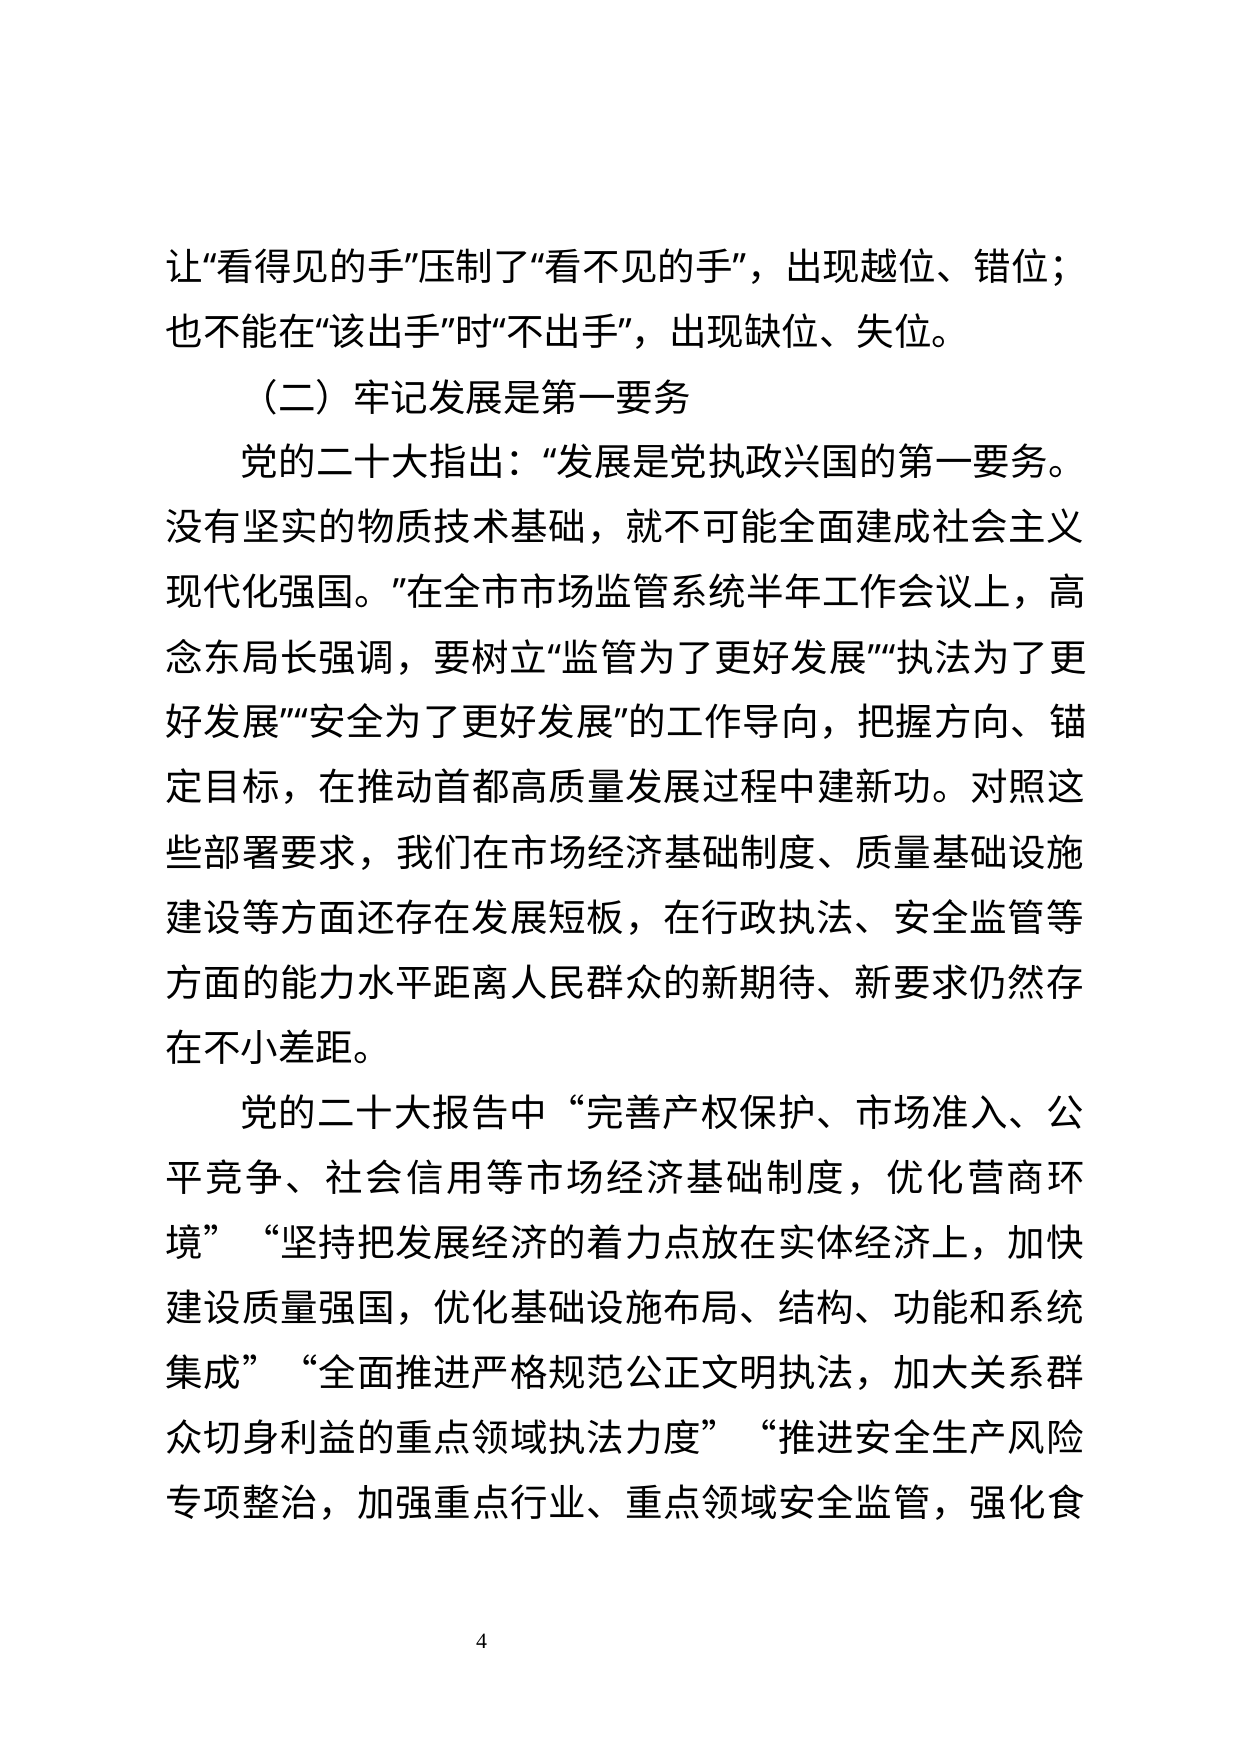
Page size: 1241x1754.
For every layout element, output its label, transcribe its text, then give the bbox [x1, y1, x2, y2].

list （二）牢记发展是第一要务 [165, 363, 1087, 428]
list 党的二十大指出：“发展是党执政兴国的第一要务。没有坚实的物质技术基础，就不可能全面建成社会主义现代化强国。”在全市市场监管系统半年工作会议上，高念东局长强调，要树立“监管为了更好发展”“执法为了更好发展”“安全为了更好发展”的工作导向，把握方向、锚定目标，在推动首都高质量发展过程中建新功。对照这些部署要求，我们在市场经济基础制度、质量基础设施建设等方面还存在发展短板，在行政执法、安全监管等方面的能力水平距离人民群众的新期待、新要求仍然存在不小差距。 [165, 428, 1087, 1078]
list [165, 1078, 1087, 1533]
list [165, 233, 1087, 363]
